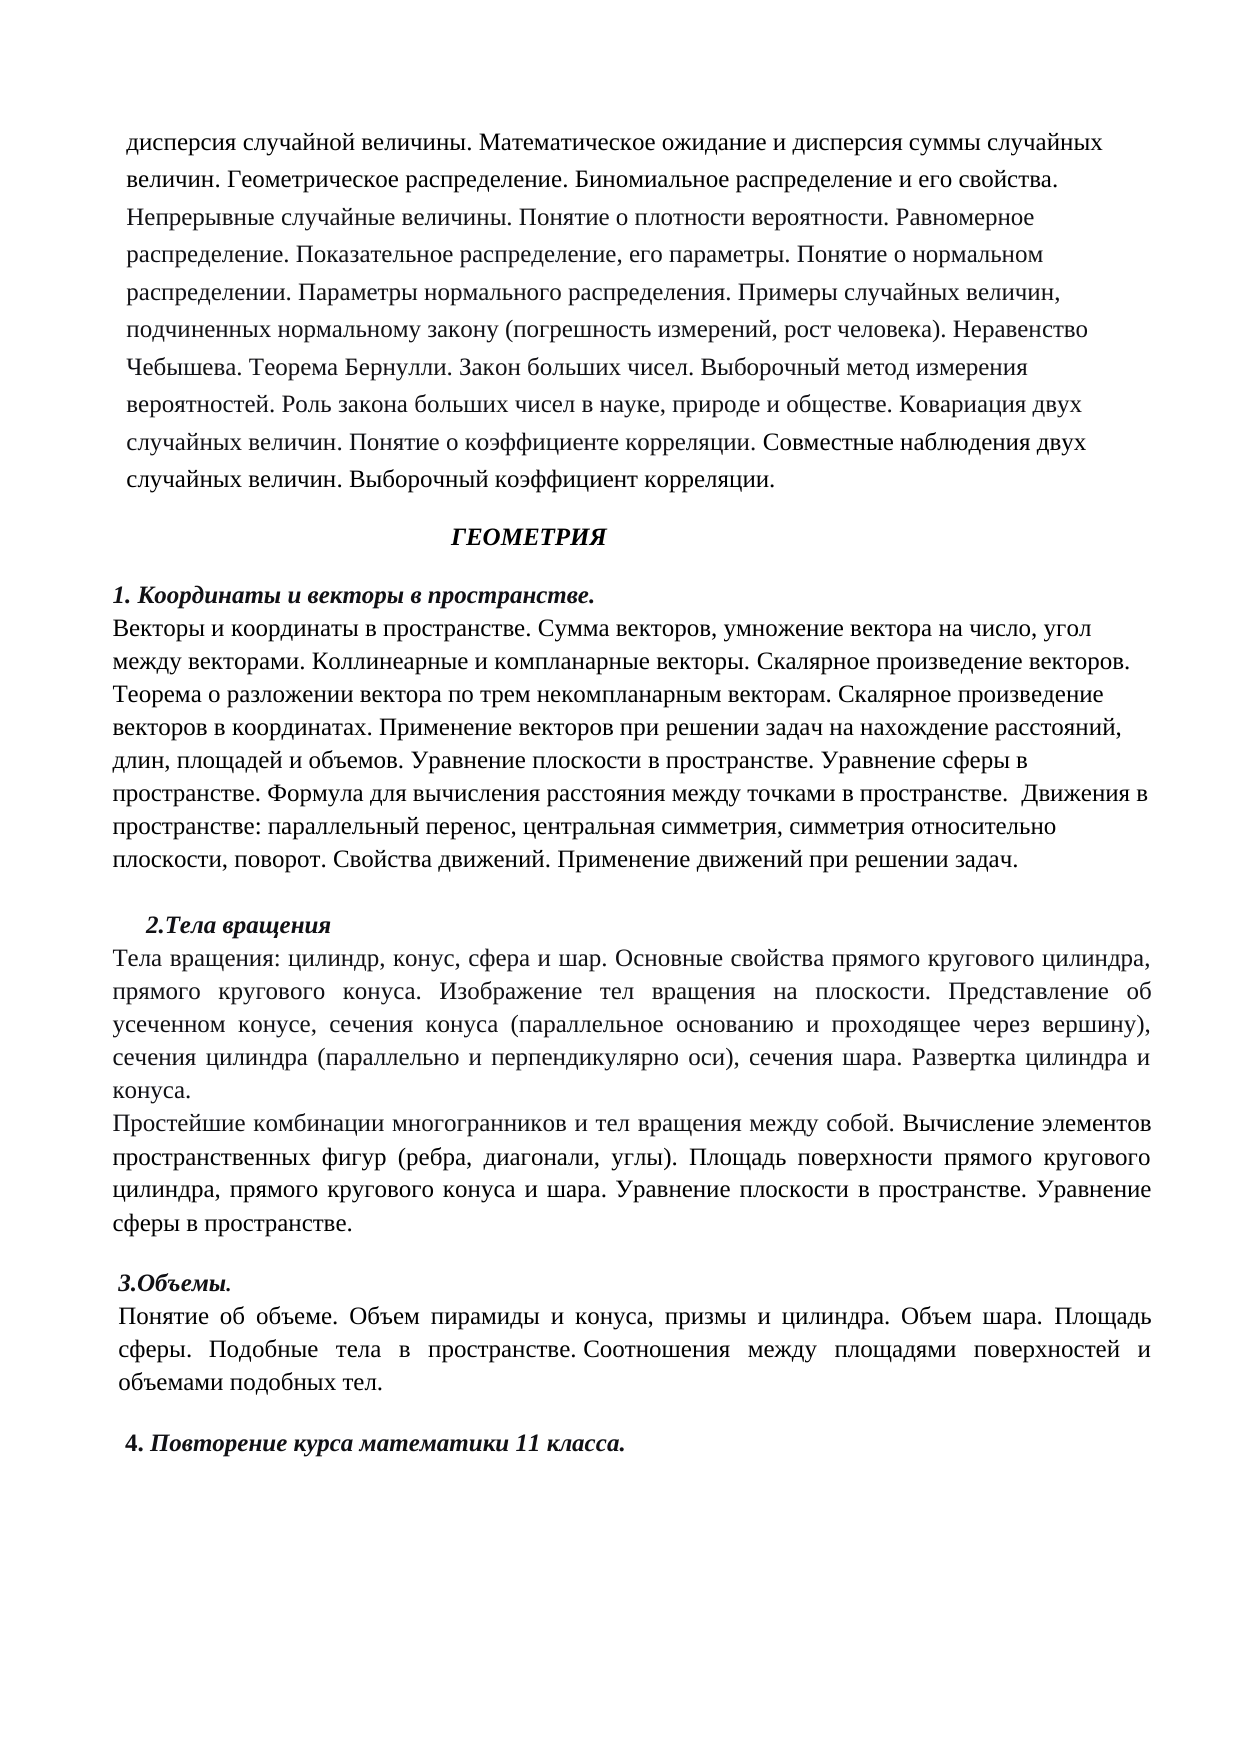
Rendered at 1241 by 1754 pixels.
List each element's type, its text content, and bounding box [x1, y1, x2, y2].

text Тела вращения: цилиндр, конус, сфера и шар. Основные свойства прямого кругового цилиндра, прямого кругового конуса. Изображение тел вращения на плоскости. Представление об усеченном конусе, сечения конуса (параллельное основанию и проходящее через вершину), сечения цилиндра (параллельно и перпендикулярно оси), сечения шара. Развертка цилиндра и конуса. [112, 943, 1152, 1104]
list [126, 118, 1152, 493]
text 3.Объемы. Понятие об объеме. Объем пирамиды и конуса, призмы и цилиндра. Объем шара. Площадь сферы. Подобные тела в пространстве. Соотношения между площадями поверхностей и объемами подобных тел. [118, 1268, 1152, 1396]
text Простейшие комбинации многогранников и тел вращения между собой. Вычисление элементов пространственных фигур (ребра, диагонали, углы). Площадь поверхности прямого кругового цилиндра, прямого кругового конуса и шара. Уравнение плоскости в пространстве. Уравнение сферы в пространстве. [112, 1108, 1152, 1236]
text 2.Тела вращения [112, 910, 1152, 939]
text 1. Координаты и векторы в пространстве. Векторы и координаты в пространстве. Сумма векторов, умножение вектора на число, угол между векторами. Коллинеарные и компланарные векторы. Скалярное произведение векторов. Теорема о разложении вектора по трем некомпланарным векторам. Скалярное произведение векторов в координатах. Применение векторов при решении задач на нахождение расстояний, длин, площадей и объемов. Уравнение плоскости в пространстве. Уравнение сферы в пространстве. Формула для вычисления расстояния между точками в пространстве. Движения в пространстве: параллельный перенос, центральная симметрия, симметрия относительно плоскости, поворот. Свойства движений. Применение движений при решении задач. [112, 580, 1152, 873]
text 4. Повторение курса математики 11 класса. [112, 1428, 1152, 1457]
text ГЕОМЕТРИЯ [177, 522, 1152, 551]
